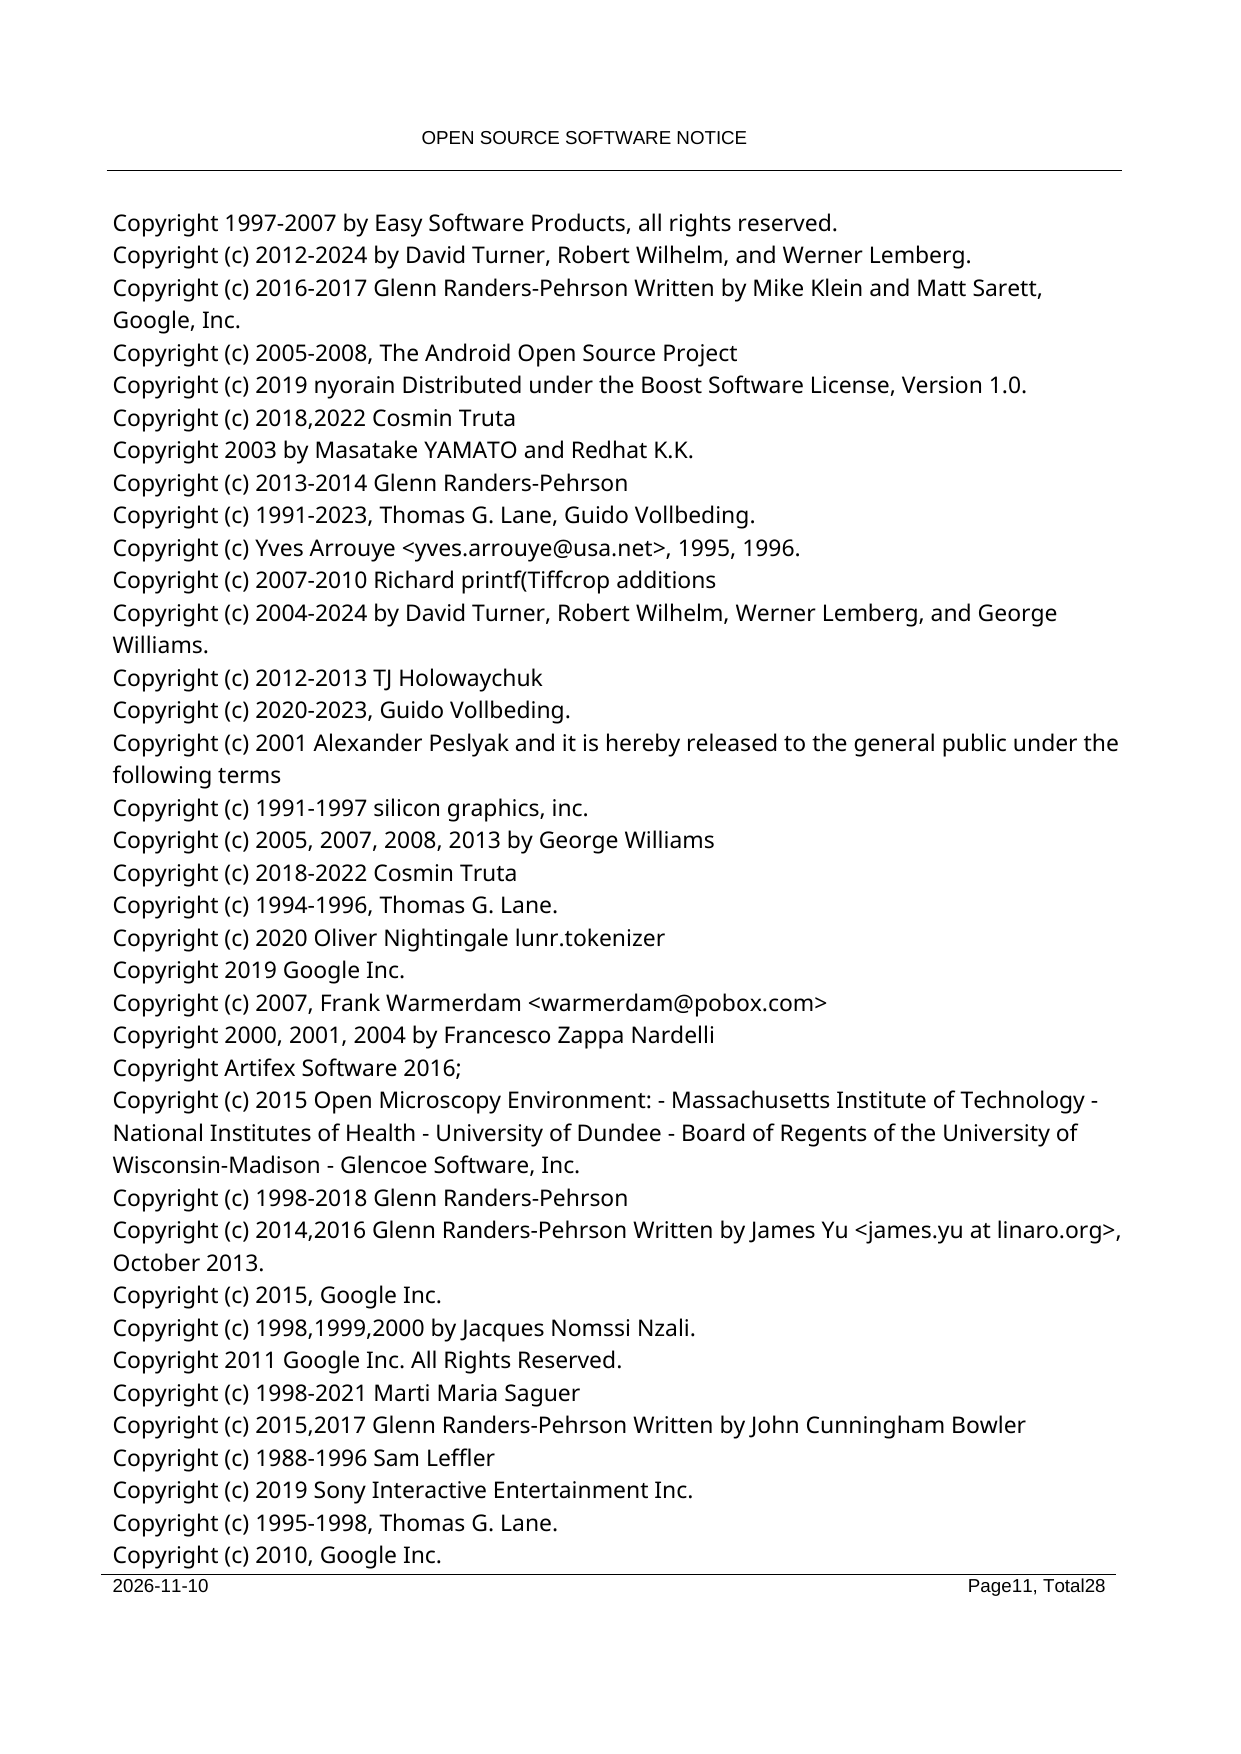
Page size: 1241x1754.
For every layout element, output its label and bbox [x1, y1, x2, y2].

text [112, 206, 1128, 1571]
